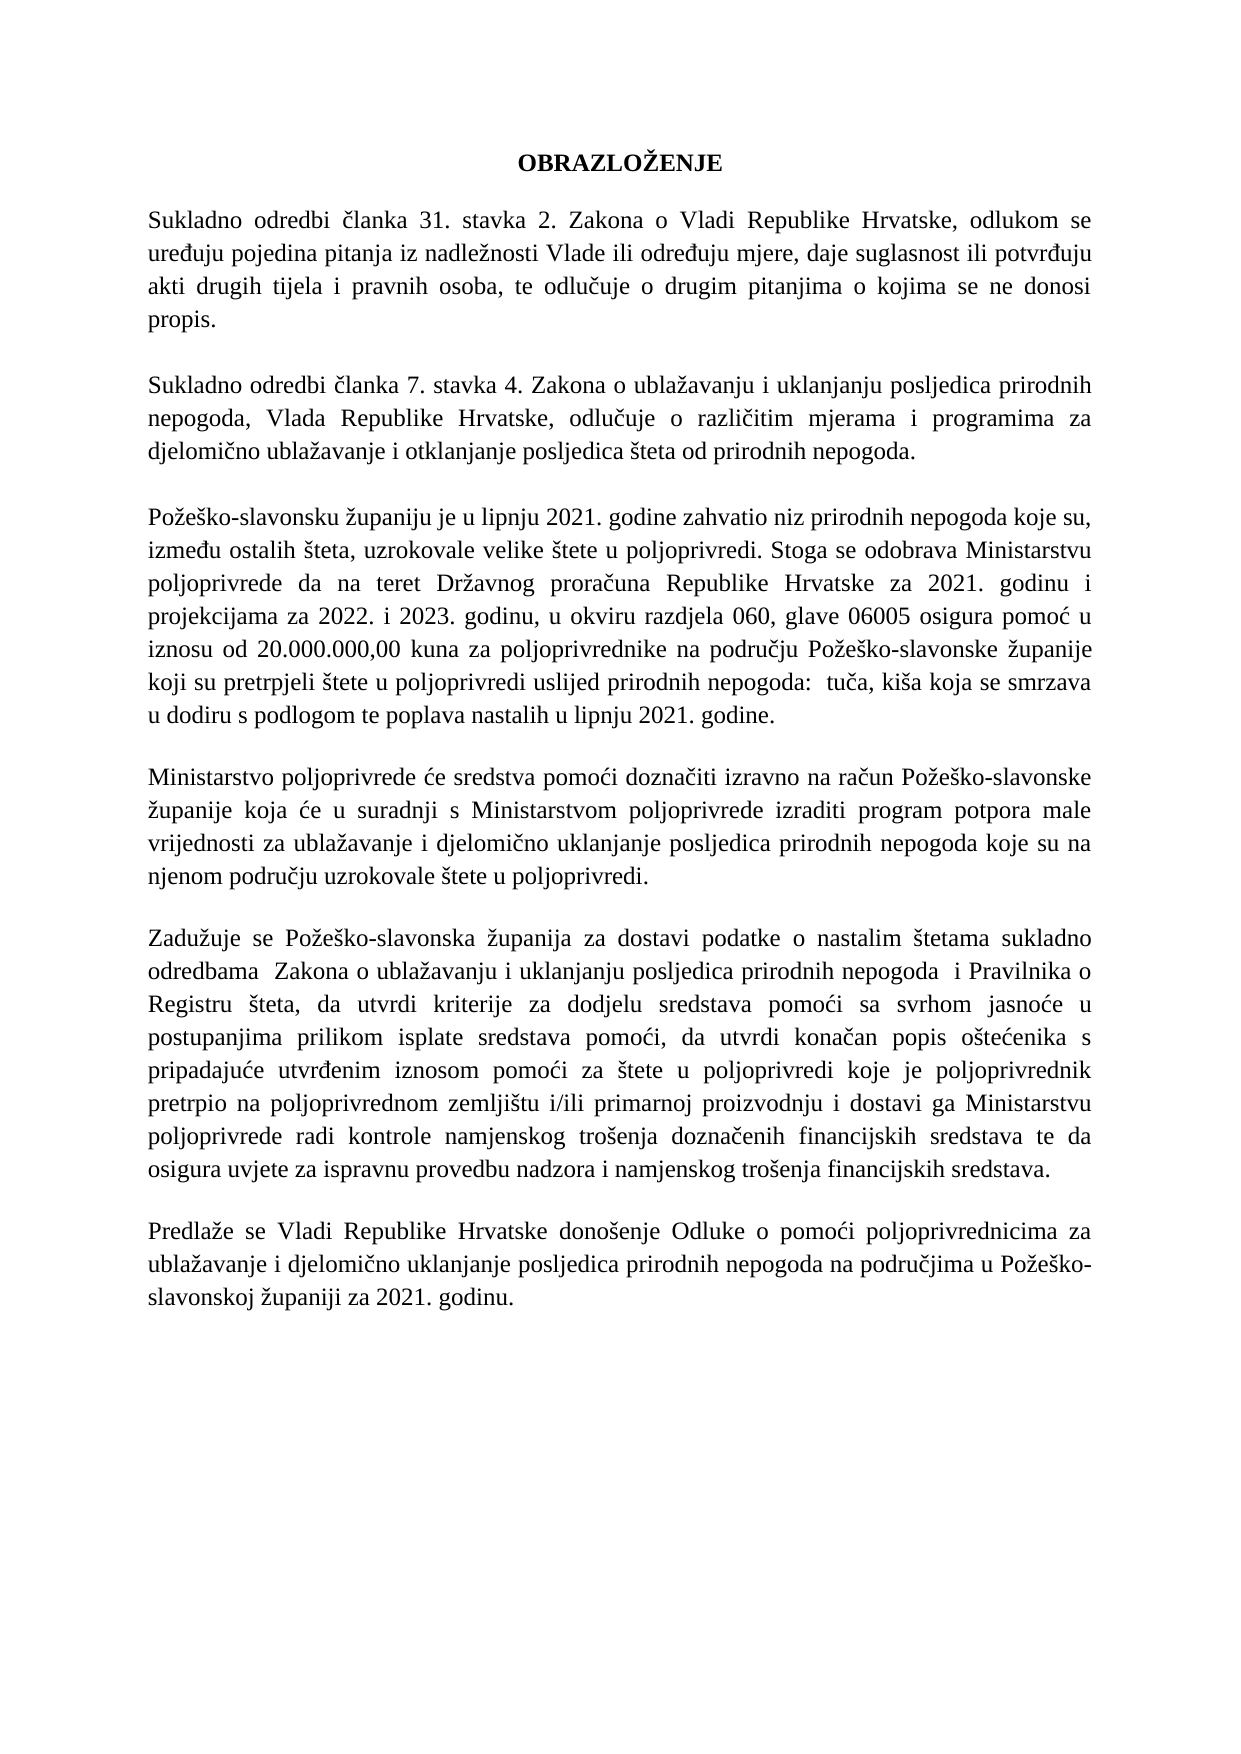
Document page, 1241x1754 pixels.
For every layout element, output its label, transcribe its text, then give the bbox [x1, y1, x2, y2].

text Sukladno odredbi članka 7. stavka 4. Zakona o ublažavanju i uklanjanju posljedica prirodnih nepogoda, Vlada Republike Hrvatske, odlučuje o različitim mjerama i programima za djelomično ublažavanje i otklanjanje posljedica šteta od prirodnih nepogoda. [148, 370, 1093, 465]
text Ministarstvo poljoprivrede će sredstva pomoći doznačiti izravno na račun Požeško-slavonske županije koja će u suradnji s Ministarstvom poljoprivrede izraditi program potpora male vrijednosti za ublažavanje i djelomično uklanjanje posljedica prirodnih nepogoda koje su na njenom području uzrokovale štete u poljoprivredi. [148, 762, 1093, 890]
text OBRAZLOŽENJE [148, 148, 1093, 176]
text Sukladno odredbi članka 31. stavka 2. Zakona o Vladi Republike Hrvatske, odlukom se uređuju pojedina pitanja iz nadležnosti Vlade ili određuju mjere, daje suglasnost ili potvrđuju akti drugih tijela i pravnih osoba, te odlučuje o drugim pitanjima o kojima se ne donosi propis. [148, 205, 1093, 333]
text Požeško-slavonsku županiju je u lipnju 2021. godine zahvatio niz prirodnih nepogoda koje su, između ostalih šteta, uzrokovale velike štete u poljoprivredi. Stoga se odobrava Ministarstvu poljoprivrede da na teret Državnog proračuna Republike Hrvatske za 2021. godinu i projekcijama za 2022. i 2023. godinu, u okviru razdjela 060, glave 06005 osigura pomoć u iznosu od 20.000.000,00 kuna za poljoprivrednike na području Požeško-slavonske županije koji su pretrpjeli štete u poljoprivredi uslijed prirodnih nepogoda: tuča, kiša koja se smrzava u dodiru s podlogom te poplava nastalih u lipnju 2021. godine. [148, 502, 1093, 729]
text Zadužuje se Požeško-slavonska županija za dostavi podatke o nastalim štetama sukladno odredbama Zakona o ublažavanju i uklanjanju posljedica prirodnih nepogoda i Pravilnika o Registru šteta, da utvrdi kriterije za dodjelu sredstava pomoći sa svrhom jasnoće u postupanjima prilikom isplate sredstava pomoći, da utvrdi konačan popis oštećenika s pripadajuće utvrđenim iznosom pomoći za štete u poljoprivredi koje je poljoprivrednik pretrpio na poljoprivrednom zemljištu i/ili primarnoj proizvodnju i dostavi ga Ministarstvu poljoprivrede radi kontrole namjenskog trošenja doznačenih financijskih sredstava te da osigura uvjete za ispravnu provedbu nadzora i namjenskog trošenja financijskih sredstava. [148, 923, 1093, 1183]
text Predlaže se Vladi Republike Hrvatske donošenje Odluke o pomoći poljoprivrednicima za ublažavanje i djelomično uklanjanje posljedica prirodnih nepogoda na područjima u Požeško-slavonskoj županiji za 2021. godinu. [148, 1216, 1093, 1311]
